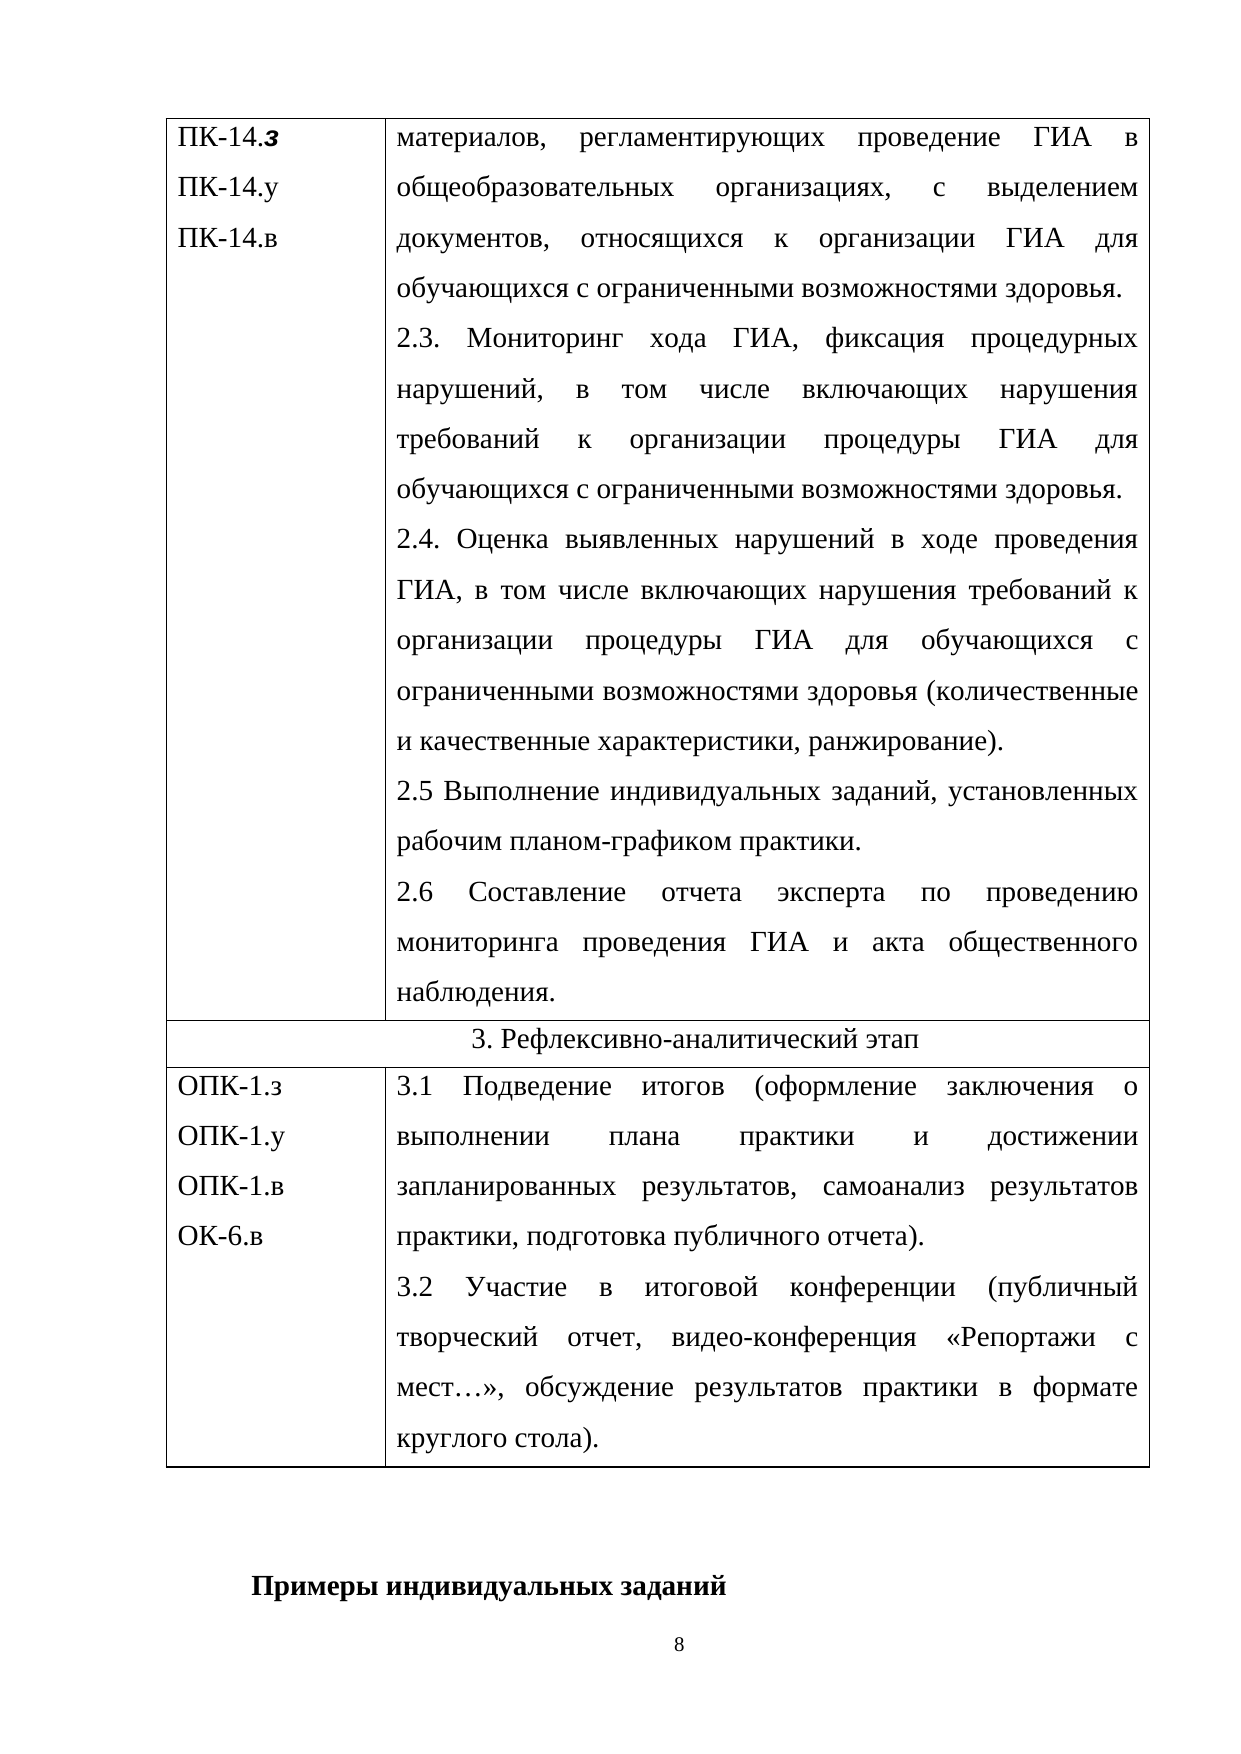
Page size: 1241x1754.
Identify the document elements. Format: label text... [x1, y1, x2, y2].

table_cell 3. Рефлексивно-аналитический этап [167, 1021, 1149, 1067]
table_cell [167, 119, 385, 1020]
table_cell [386, 119, 1149, 1020]
text Примеры индивидуальных заданий [177, 1568, 1181, 1602]
table_cell ОПК-1.з ОПК-1.у ОПК-1.в ОК-6.в [167, 1068, 385, 1466]
table_cell 3.1 Подведение итогов (оформление заключения о выполнении плана практики и достижении запланированных результатов, самоанализ результатов практики, подготовка публичного отчета). 3.2 Участие в итоговой конференции (публичный творческий отчет, видео-конференция «Репортажи с мест…», обсуждение результатов практики в формате круглого стола). [386, 1068, 1149, 1466]
